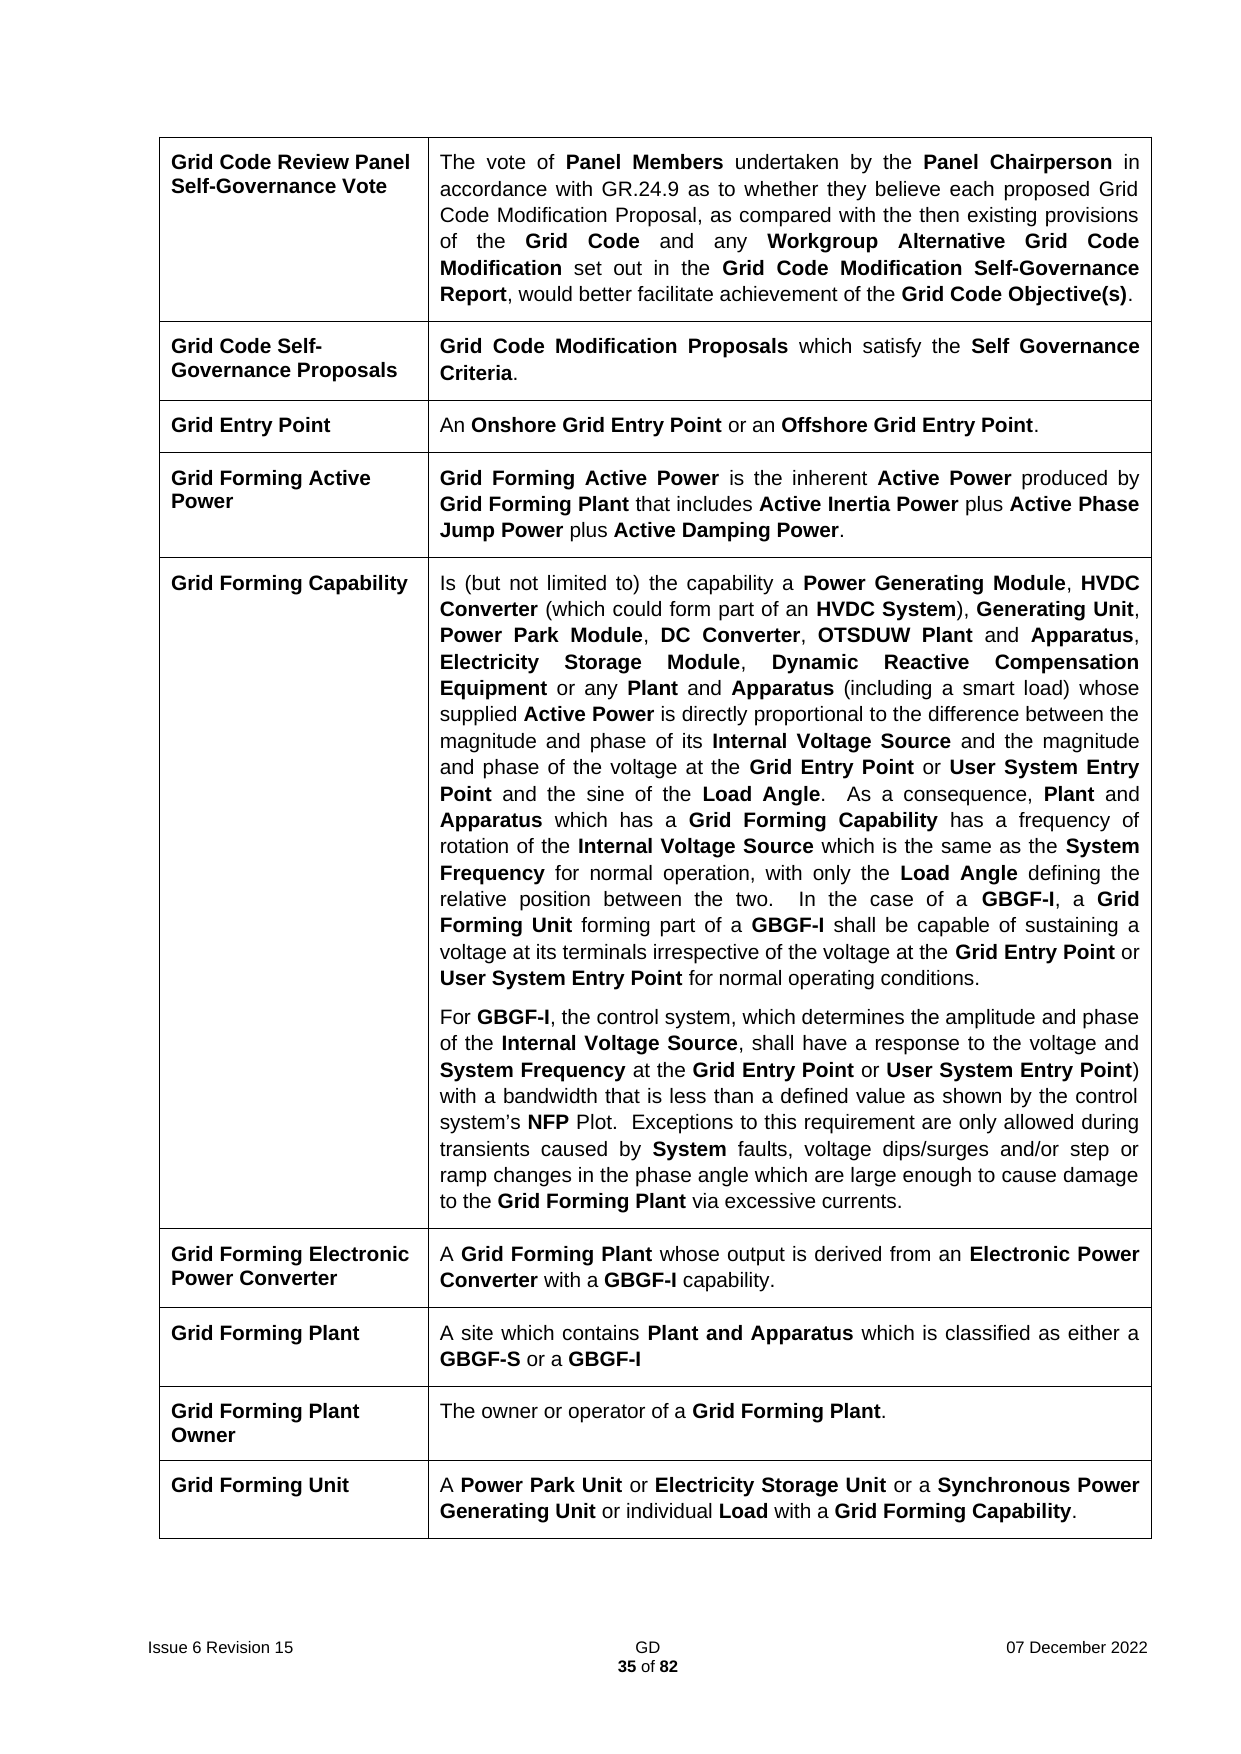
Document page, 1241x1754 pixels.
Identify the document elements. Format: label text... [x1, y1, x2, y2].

table_cell Grid Code Modification Proposals which satisfy the Self Governance Criteria. [429, 322, 1151, 399]
table_cell Grid Forming Active Power [160, 453, 428, 557]
table_cell Grid Forming Active Power is the inherent Active Power produced by Grid Forming Plant that includes Active Inertia Power plus Active Phase Jump Power plus Active Damping Power. [429, 453, 1151, 557]
table_cell A site which contains Plant and Apparatus which is classified as either a GBGF-S or a GBGF-I [429, 1308, 1151, 1386]
table_cell A Power Park Unit or Electricity Storage Unit or a Synchronous Power Generating Unit or individual Load with a Grid Forming Capability. [429, 1461, 1151, 1538]
table_cell Grid Forming Capability [160, 558, 428, 1228]
table_cell Grid Forming Unit [160, 1461, 428, 1538]
table_cell Grid Forming Plant Owner [160, 1387, 428, 1459]
table_cell Grid Code Self-Governance Proposals [160, 322, 428, 399]
table_cell Is (but not limited to) the capability a Power Generating Module, HVDC Converter (which could form part of an HVDC System), Generating Unit, Power Park Module, DC Converter, OTSDUW Plant and Apparatus, Electricity Storage Module, Dynamic Reactive Compensation Equipment or any Plant and Apparatus (including a smart load) whose supplied Active Power is directly proportional to the difference between the magnitude and phase of its Internal Voltage Source and the magnitude and phase of the voltage at the Grid Entry Point or User System Entry Point and the sine of the Load Angle. As a consequence, Plant and Apparatus which has a Grid Forming Capability has a frequency of rotation of the Internal Voltage Source which is the same as the System Frequency for normal operation, with only the Load Angle defining the relative position between the two. In the case of a GBGF-I, a Grid Forming Unit forming part of a GBGF-I shall be capable of sustaining a voltage at its terminals irrespective of the voltage at the Grid Entry Point or User System Entry Point for normal operating conditions. For GBGF-I, the control system, which determines the amplitude and phase of the Internal Voltage Source, shall have a response to the voltage and System Frequency at the Grid Entry Point or User System Entry Point) with a bandwidth that is less than a defined value as shown by the control system’s NFP Plot. Exceptions to this requirement are only allowed during transients caused by System faults, voltage dips/surges and/or step or ramp changes in the phase angle which are large enough to cause damage to the Grid Forming Plant via excessive currents. [429, 558, 1151, 1228]
table_cell Grid Entry Point [160, 401, 428, 452]
table_cell A Grid Forming Plant whose output is derived from an Electronic Power Converter with a GBGF-I capability. [429, 1229, 1151, 1307]
table_cell The vote of Panel Members undertaken by the Panel Chairperson in accordance with GR.24.9 as to whether they believe each proposed Grid Code Modification Proposal, as compared with the then existing provisions of the Grid Code and any Workgroup Alternative Grid Code Modification set out in the Grid Code Modification Self-Governance Report, would better facilitate achievement of the Grid Code Objective(s). [429, 138, 1151, 321]
table_cell Grid Forming Electronic Power Converter [160, 1229, 428, 1307]
table_cell Grid Code Review Panel Self-Governance Vote [160, 138, 428, 321]
table_cell Grid Forming Plant [160, 1308, 428, 1386]
table_cell The owner or operator of a Grid Forming Plant. [429, 1387, 1151, 1459]
table_cell An Onshore Grid Entry Point or an Offshore Grid Entry Point. [429, 401, 1151, 452]
